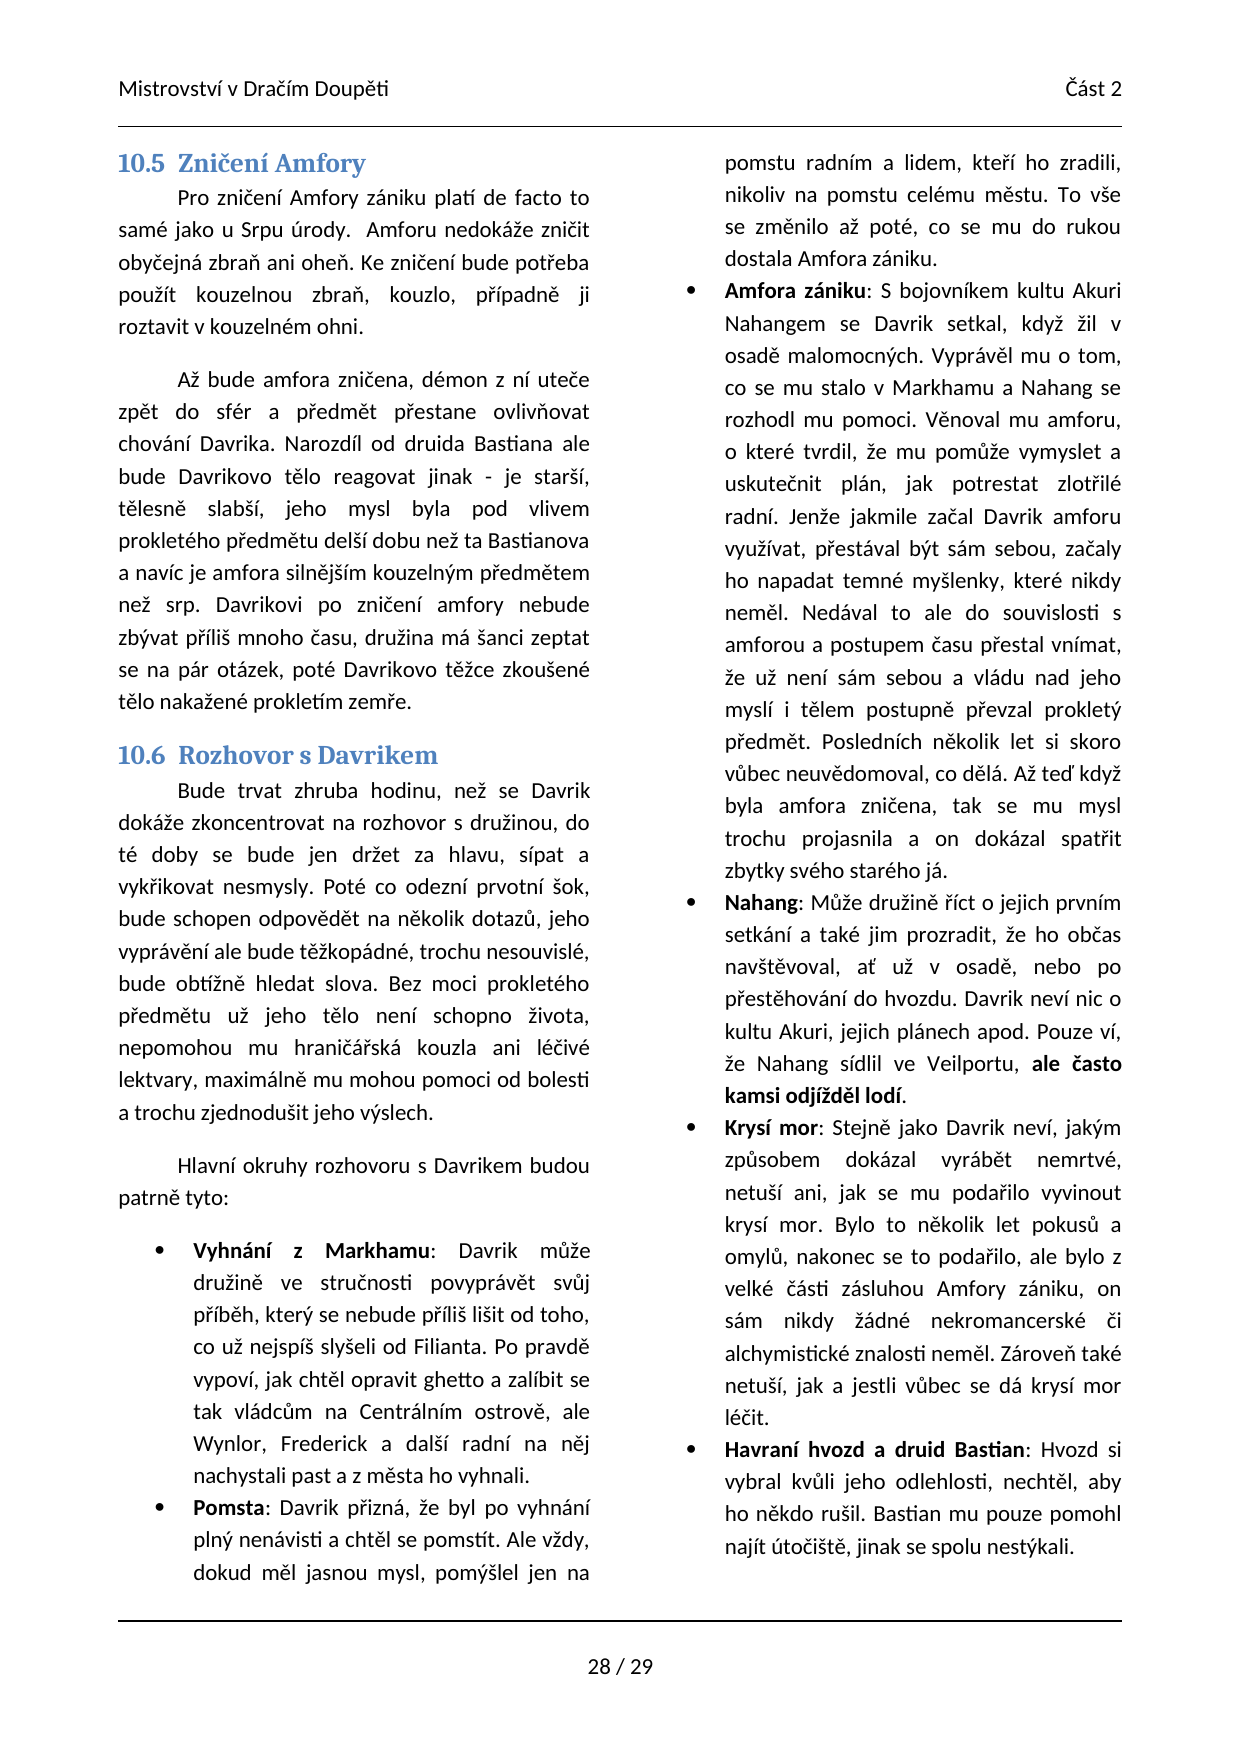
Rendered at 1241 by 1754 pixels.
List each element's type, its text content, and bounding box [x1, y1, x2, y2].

list Pomsta: Davrik přizná, že byl po vyhnání plný nenávisti a chtěl se pomstít. Ale vždy, dokud měl jasnou mysl, pomýšlel jen na pomstu radním a lidem, kteří ho zradili, nikoliv na pomstu celému městu. To vše se změnilo až poté, co se mu do rukou dostala Amfora zániku. [687, 148, 1122, 272]
text Až bude amfora zničena, démon z ní uteče zpět do sfér a předmět přestane ovlivňovat chování Davrika. Narozdíl od druida Bastiana ale bude Davrikovo tělo reagovat jinak - je starší, tělesně slabší, jeho mysl byla pod vlivem prokletého předmětu delší dobu než ta Bastianova a navíc je amfora silnějším kouzelným předmětem než srp. Davrikovi po zničení amfory nebude zbývat příliš mnoho času, družina má šanci zeptat se na pár otázek, poté Davrikovo těžce zkoušené tělo nakažené prokletím zemře. [118, 365, 591, 715]
text Hlavní okruhy rozhovoru s Davrikem budou patrně tyto: [118, 1151, 591, 1211]
text Pro zničení Amfory zániku platí de facto to samé jako u Srpu úrody. Amforu nedokáže zničit obyčejná zbraň ani oheň. Ke zničení bude potřeba použít kouzelnou zbraň, kouzlo, případně ji roztavit v kouzelném ohni. [118, 183, 591, 340]
subtitle Zničení Amfory [118, 148, 591, 179]
text Bude trvat zhruba hodinu, než se Davrik dokáže zkoncentrovat na rozhovor s družinou, do té doby se bude jen držet za hlavu, sípat a vykřikovat nesmysly. Poté co odezní prvotní šok, bude schopen odpovědět na několik dotazů, jeho vyprávění ale bude těžkopádné, trochu nesouvislé, bude obtížně hledat slova. Bez moci prokletého předmětu už jeho tělo není schopno života, nepomohou mu hraničářská kouzla ani léčivé lektvary, maximálně mu mohou pomoci od bolesti a trochu zjednodušit jeho výslech. [118, 776, 591, 1126]
list Vyhnání z Markhamu: Davrik může družině ve stručnosti povyprávět svůj příběh, který se nebude příliš lišit od toho, co už nejspíš slyšeli od Filianta. Po pravdě vypoví, jak chtěl opravit ghetto a zalíbit se tak vládcům na Centrálním ostrově, ale Wynlor, Frederick a další radní na něj nachystali past a z města ho vyhnali. [156, 1236, 591, 1489]
list Havraní hvozd a druid Bastian: Hvozd si vybral kvůli jeho odlehlosti, nechtěl, aby ho někdo rušil. Bastian mu pouze pomohl najít útočiště, jinak se spolu nestýkali. [687, 1435, 1122, 1560]
list Amfora zániku: S bojovníkem kultu Akuri Nahangem se Davrik setkal, když žil v osadě malomocných. Vyprávěl mu o tom, co se mu stalo v Markhamu a Nahang se rozhodl mu pomoci. Věnoval mu amforu, o které tvrdil, že mu pomůže vymyslet a uskutečnit plán, jak potrestat zlotřilé radní. Jenže jakmile začal Davrik amforu využívat, přestával být sám sebou, začaly ho napadat temné myšlenky, které nikdy neměl. Nedával to ale do souvislosti s amforou a postupem času přestal vnímat, že už není sám sebou a vládu nad jeho myslí i tělem postupně převzal prokletý předmět. Posledních několik let si skoro vůbec neuvědomoval, co dělá. Až teď když byla amfora zničena, tak se mu mysl trochu projasnila a on dokázal spatřit zbytky svého starého já. [687, 276, 1122, 884]
list Krysí mor: Stejně jako Davrik neví, jakým způsobem dokázal vyrábět nemrtvé, netuší ani, jak se mu podařilo vyvinout krysí mor. Bylo to několik let pokusů a omylů, nakonec se to podařilo, ale bylo z velké části zásluhou Amfory zániku, on sám nikdy žádné nekromancerské či alchymistické znalosti neměl. Zároveň také netuší, jak a jestli vůbec se dá krysí mor léčit. [687, 1113, 1122, 1431]
list Pomsta: Davrik přizná, že byl po vyhnání plný nenávisti a chtěl se pomstít. Ale vždy, dokud měl jasnou mysl, pomýšlel jen na pomstu radním a lidem, kteří ho zradili, nikoliv na pomstu celému městu. To vše se změnilo až poté, co se mu do rukou dostala Amfora zániku. [156, 1493, 591, 1586]
list Nahang: Může družině říct o jejich prvním setkání a také jim prozradit, že ho občas navštěvoval, ať už v osadě, nebo po přestěhování do hvozdu. Davrik neví nic o kultu Akuri, jejich plánech apod. Pouze ví, že Nahang sídlil ve Veilportu, ale často kamsi odjížděl lodí. [687, 888, 1122, 1109]
subtitle Rozhovor s Davrikem [118, 740, 591, 771]
